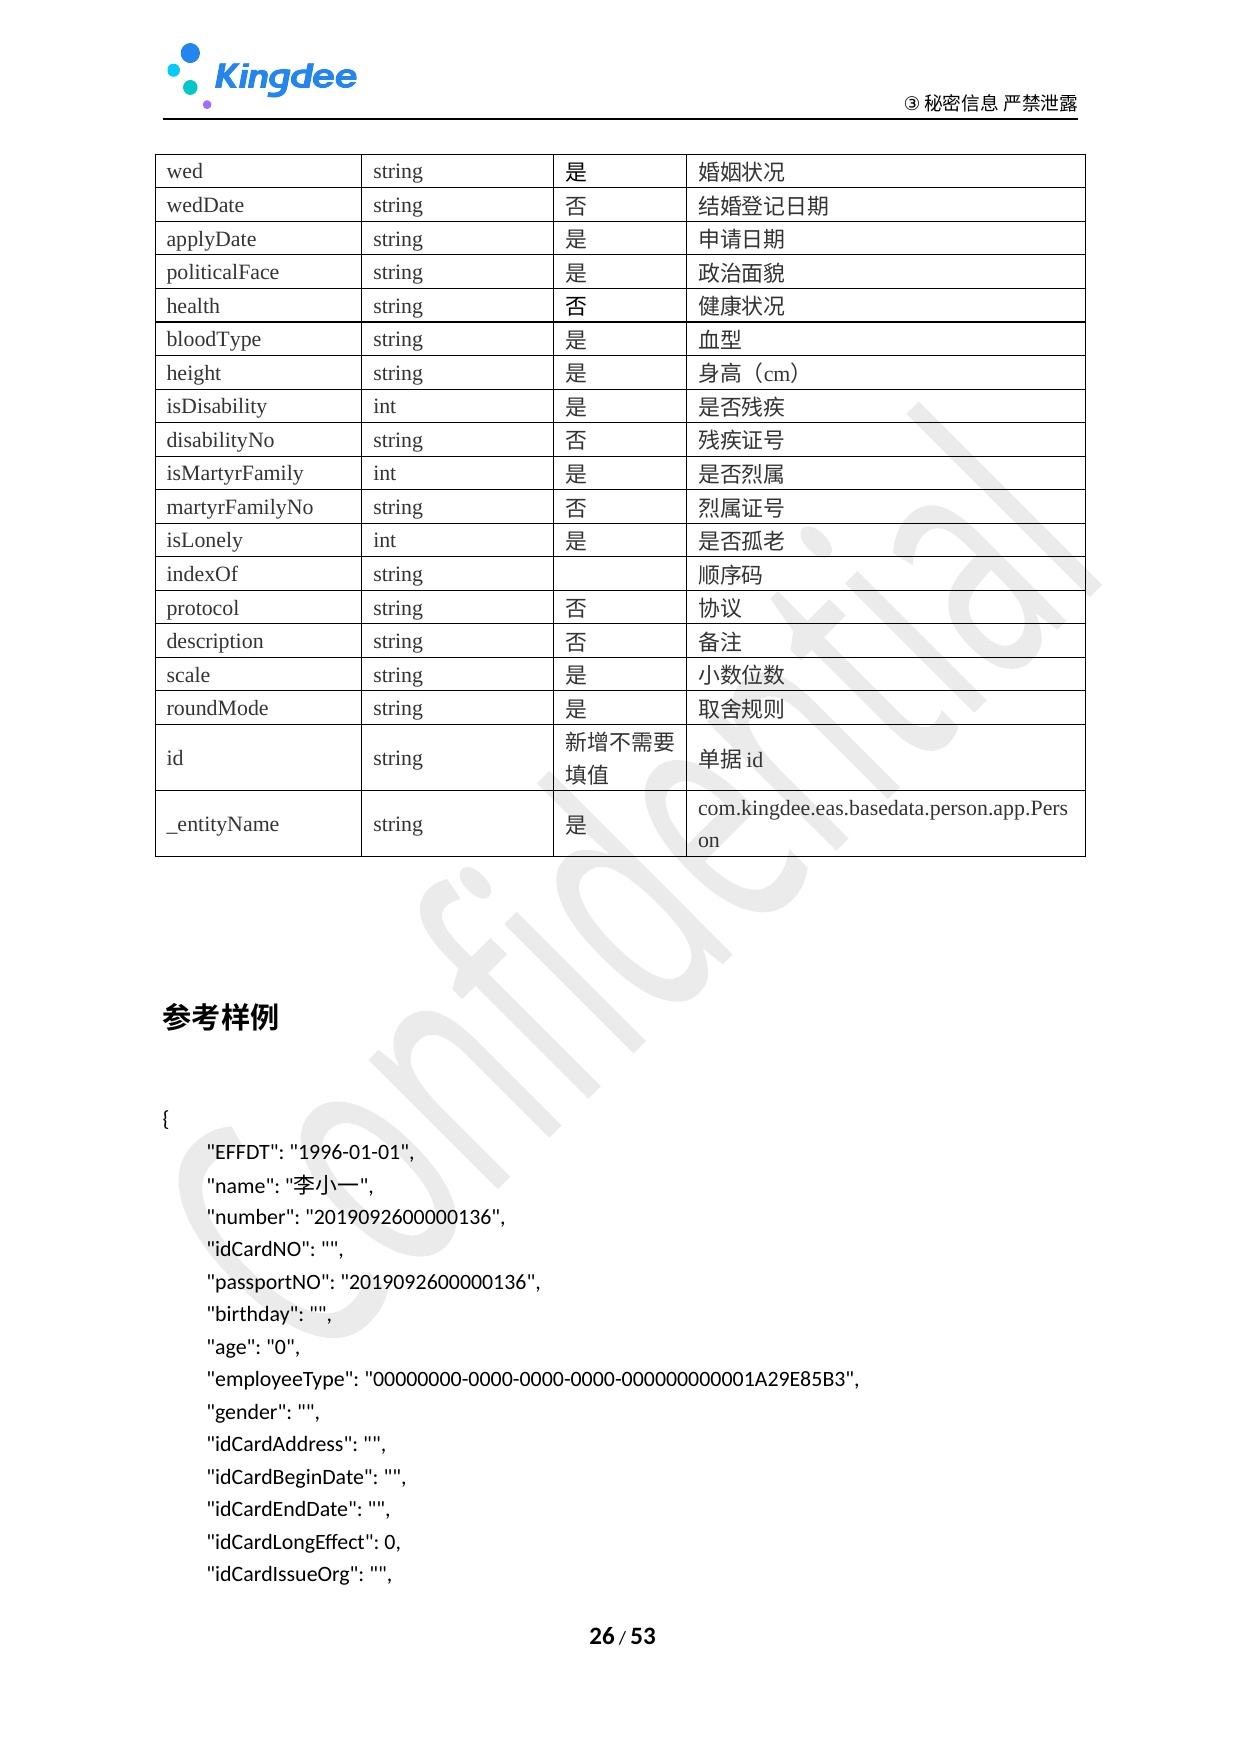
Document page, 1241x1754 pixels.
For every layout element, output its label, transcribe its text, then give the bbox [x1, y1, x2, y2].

table_cell wedDate [156, 188, 361, 221]
table_cell 是 [554, 255, 686, 288]
table_cell 是 [554, 791, 686, 856]
table_cell string [362, 725, 553, 790]
table_cell health [156, 289, 361, 321]
table_cell 取舍规则 [687, 691, 1085, 724]
table_cell roundMode [156, 691, 361, 724]
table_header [151, 1103, 1039, 1590]
table_cell string [362, 490, 553, 523]
table_cell 是否残疾 [687, 390, 1085, 422]
table_cell string [362, 591, 553, 623]
table_cell 结婚登记日期 [687, 188, 1085, 221]
table_cell string [362, 289, 553, 321]
table_cell 是 [554, 658, 686, 690]
table_cell 是 [554, 323, 686, 355]
table_cell disabilityNo [156, 423, 361, 456]
table_cell 顺序码 [687, 557, 1085, 590]
table_cell string [362, 323, 553, 355]
table_cell bloodType [156, 323, 361, 355]
table_cell string [362, 255, 553, 288]
table_cell wed [156, 155, 361, 187]
table_cell 残疾证号 [687, 423, 1085, 456]
table_cell string [362, 222, 553, 254]
table_cell 是 [554, 691, 686, 724]
subtitle 参考样例 [162, 984, 1078, 1049]
table_cell string [362, 557, 553, 590]
table_cell 是否孤老 [687, 524, 1085, 556]
table_cell com.kingdee.eas.basedata.person.app.Person [687, 791, 1085, 856]
table_cell string [362, 658, 553, 690]
table_cell string [362, 423, 553, 456]
table_cell 否 [554, 188, 686, 221]
table_cell 备注 [687, 624, 1085, 657]
table_cell 身高（cm） [687, 356, 1085, 388]
table_cell 新增不需要填值 [554, 725, 686, 790]
table_cell isLonely [156, 524, 361, 556]
table_cell isDisability [156, 390, 361, 422]
table_cell [554, 557, 686, 590]
table_cell int [362, 390, 553, 422]
table_cell 是 [554, 222, 686, 254]
table_cell protocol [156, 591, 361, 623]
table_cell indexOf [156, 557, 361, 590]
table_cell 是 [554, 524, 686, 556]
table_cell 否 [554, 591, 686, 623]
table_cell _entityName [156, 791, 361, 856]
table_cell 政治面貌 [687, 255, 1085, 288]
table_cell 否 [554, 490, 686, 523]
table_cell 否 [554, 289, 686, 321]
table_cell string [362, 155, 553, 187]
table_cell scale [156, 658, 361, 690]
table_cell 否 [554, 423, 686, 456]
table_cell 血型 [687, 323, 1085, 355]
table_cell 烈属证号 [687, 490, 1085, 523]
table_cell string [362, 356, 553, 388]
table_cell politicalFace [156, 255, 361, 288]
table_cell applyDate [156, 222, 361, 254]
picture [167, 43, 357, 109]
table_cell string [362, 624, 553, 657]
table_cell 是否烈属 [687, 457, 1085, 489]
table_cell 是 [554, 390, 686, 422]
table_cell martyrFamilyNo [156, 490, 361, 523]
table_cell 健康状况 [687, 289, 1085, 321]
table_cell isMartyrFamily [156, 457, 361, 489]
table_cell 是 [554, 155, 686, 187]
table_cell id [156, 725, 361, 790]
table_cell int [362, 457, 553, 489]
table_cell 是 [554, 356, 686, 388]
table_cell 是 [554, 457, 686, 489]
table_cell int [362, 524, 553, 556]
table_cell string [362, 791, 553, 856]
table_cell 婚姻状况 [687, 155, 1085, 187]
table_cell height [156, 356, 361, 388]
table_cell string [362, 691, 553, 724]
table_cell description [156, 624, 361, 657]
table_cell 申请日期 [687, 222, 1085, 254]
table_cell string [362, 188, 553, 221]
table_cell 单据id [687, 725, 1085, 790]
table_cell 小数位数 [687, 658, 1085, 690]
table_cell 协议 [687, 591, 1085, 623]
table_cell 否 [554, 624, 686, 657]
